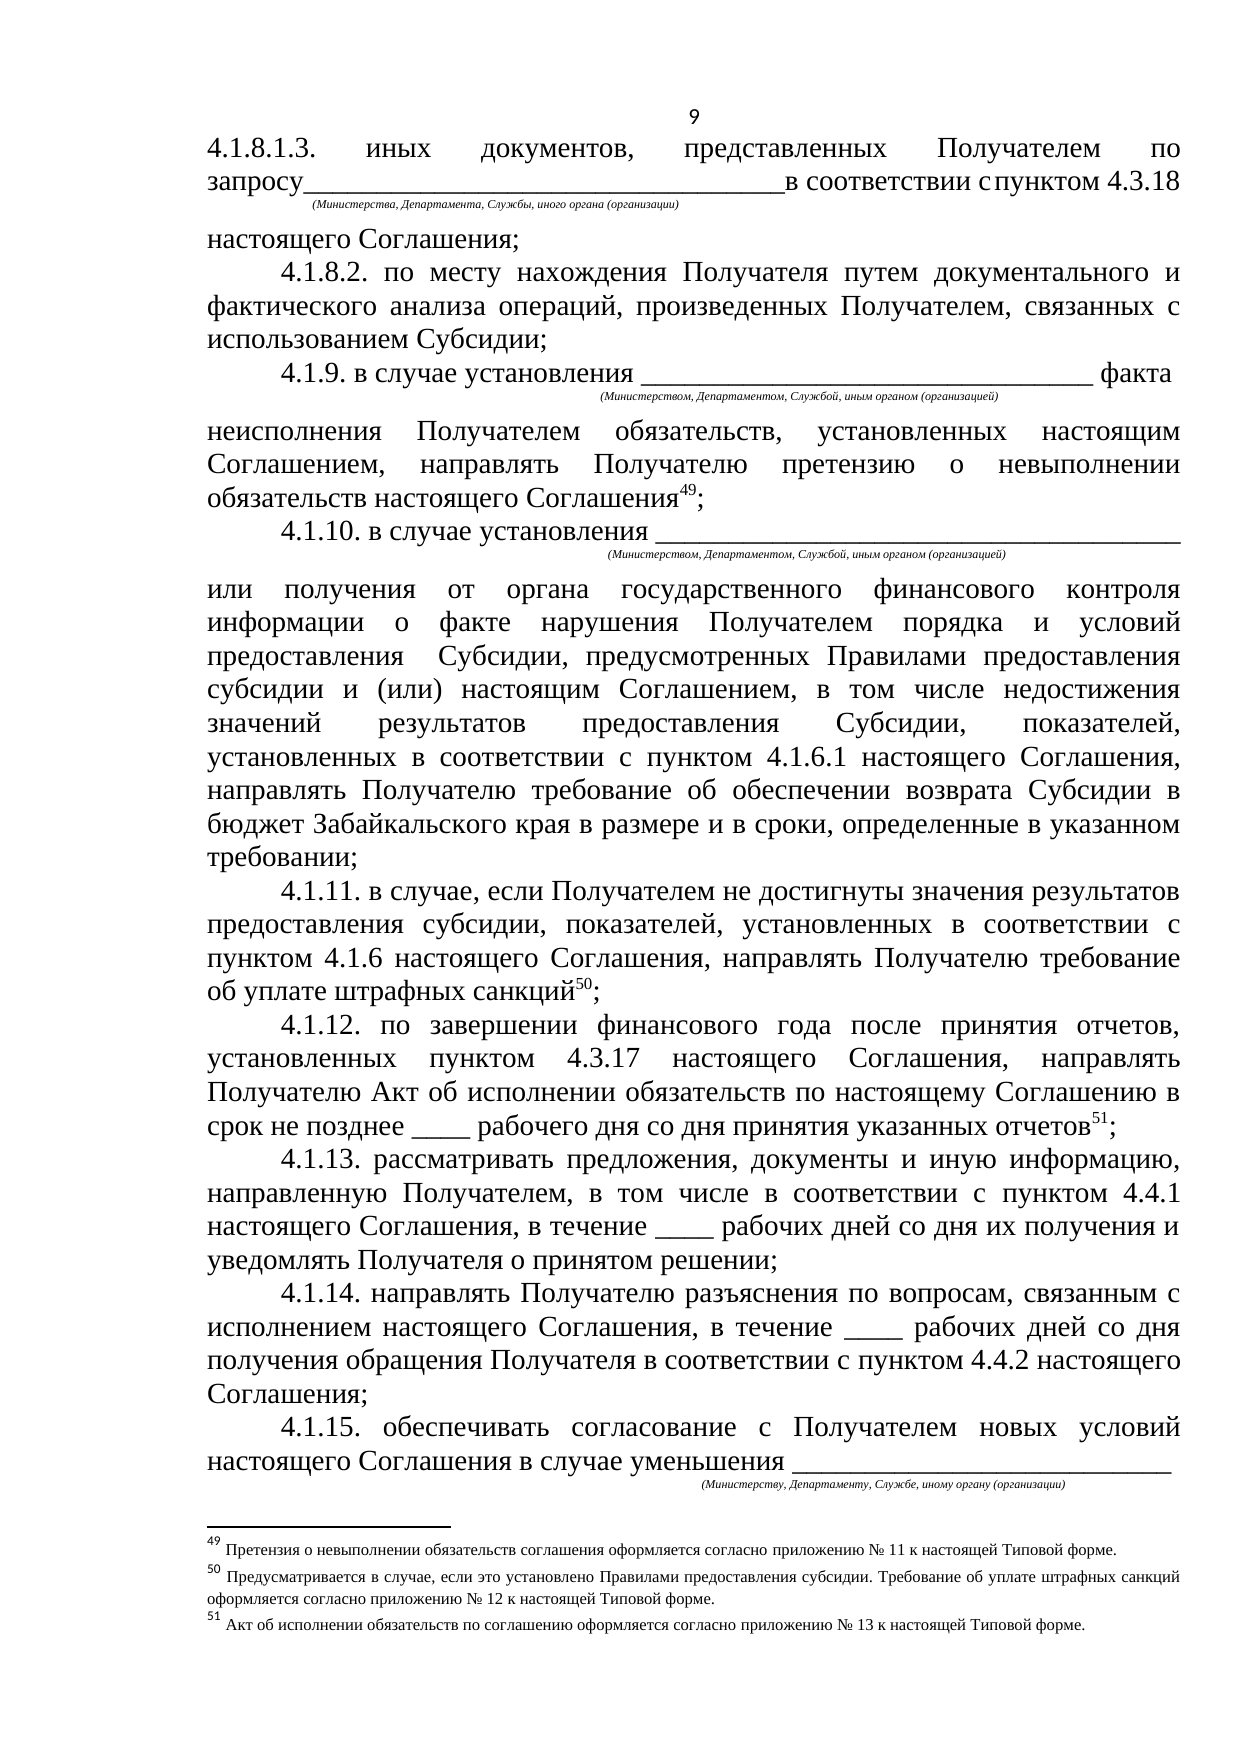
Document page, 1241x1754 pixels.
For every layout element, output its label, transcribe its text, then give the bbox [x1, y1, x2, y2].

text 4.1.8.2. по месту нахождения Получателя путем документального и фактического анализа операций, произведенных Получателем, связанных с использованием Субсидии; [207, 254, 1181, 355]
text 4.1.13. рассматривать предложения, документы и иную информацию, направленную Получателем, в том числе в соответствии с пунктом 4.4.1 настоящего Соглашения, в течение ____ рабочих дней со дня их получения и уведомлять Получателя о принятом решении; [207, 1141, 1181, 1275]
text (Министерством, Департаментом, Службой, иным органом (организацией) [207, 389, 1181, 413]
text (Министерству, Департаменту, Службе, иному органу (организации) [207, 1477, 1181, 1501]
text неисполнения Получателем обязательств, установленных настоящим Соглашением, направлять Получателю претензию о невыполнении обязательств настоящего Соглашения; [207, 413, 1181, 513]
text (Министерства, Департамента, Службы, иного органа (организации) [207, 197, 1181, 221]
text 4.1.14. направлять Получателю разъяснения по вопросам, связанным с исполнением настоящего Соглашения, в течение ____ рабочих дней со дня получения обращения Получателя в соответствии с пунктом 4.4.2 настоящего Соглашения; [207, 1275, 1181, 1409]
text настоящего Соглашения; [207, 221, 1181, 254]
text 4.1.12. по завершении финансового года после принятия отчетов, установленных пунктом 4.3.17 настоящего Соглашения, направлять Получателю Акт об исполнении обязательств по настоящему Соглашению в срок не позднее ____ рабочего дня со дня принятия указанных отчетов; [207, 1007, 1181, 1141]
text 4.1.10. в случае установления ____________________________________ [207, 513, 1181, 547]
text или получения от органа государственного финансового контроля информации о факте нарушения Получателем порядка и условий предоставления Субсидии, предусмотренных Правилами предоставления субсидии и (или) настоящим Соглашением, в том числе недостижения значений результатов предоставления Субсидии, показателей, установленных в соответствии с пунктом 4.1.6.1 настоящего Соглашения, направлять Получателю требование об обеспечении возврата Субсидии в бюджет Забайкальского края в размере и в сроки, определенные в указанном требовании; [207, 571, 1181, 873]
text 4.1.8.1.3. иных документов, представленных Получателем по запросу_________________________________в соответствии с пунктом 4.3.18 [207, 130, 1181, 197]
text 4.1.9. в случае установления _______________________________ факта [207, 355, 1181, 389]
text 4.1.11. в случае, если Получателем не достигнуты значения результатов предоставления субсидии, показателей, установленных в соответствии с пунктом 4.1.6 настоящего Соглашения, направлять Получателю требование об уплате штрафных санкций; [207, 873, 1181, 1007]
text 4.1.15. обеспечивать согласование с Получателем новых условий настоящего Соглашения в случае уменьшения __________________________ [207, 1409, 1181, 1477]
text (Министерством, Департаментом, Службой, иным органом (организацией) [207, 547, 1181, 571]
